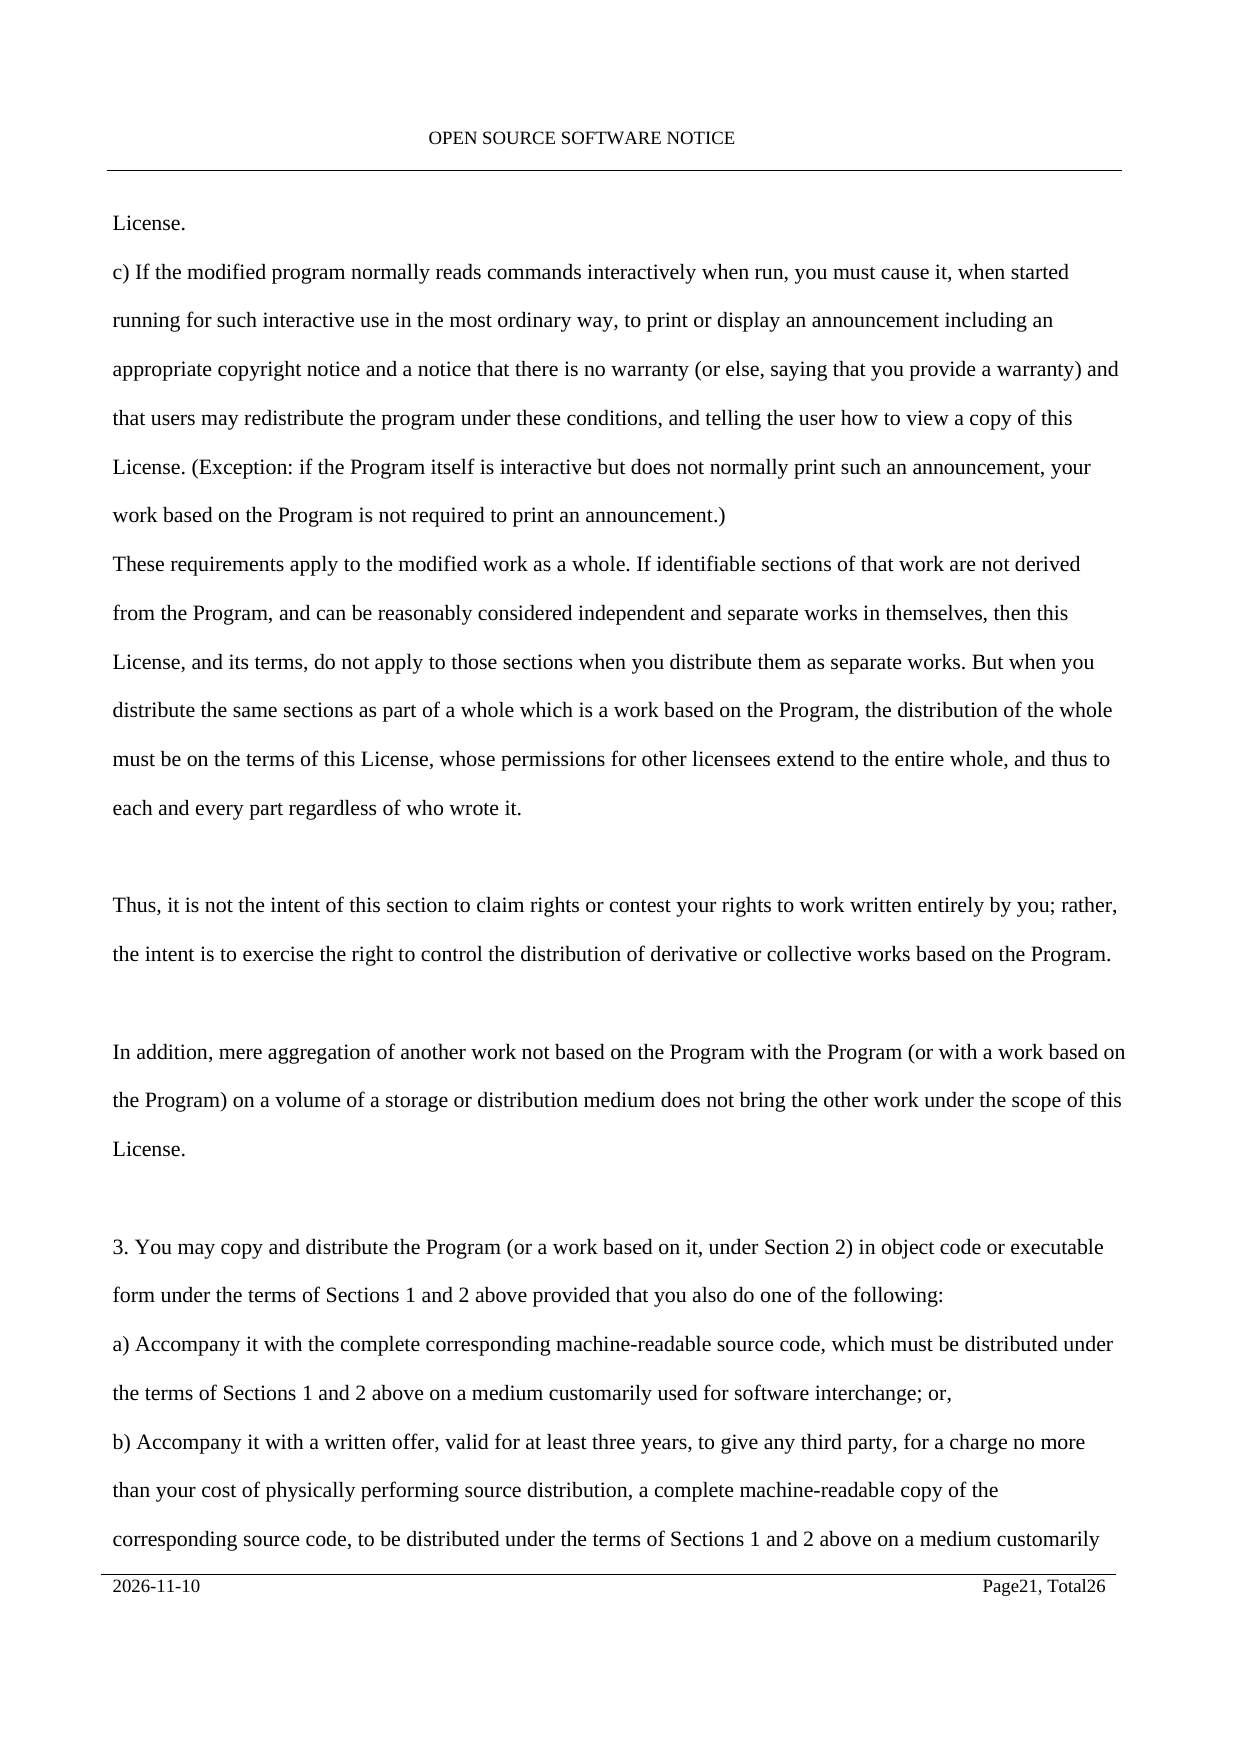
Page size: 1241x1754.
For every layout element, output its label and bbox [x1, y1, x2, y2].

text [112, 206, 1128, 1555]
